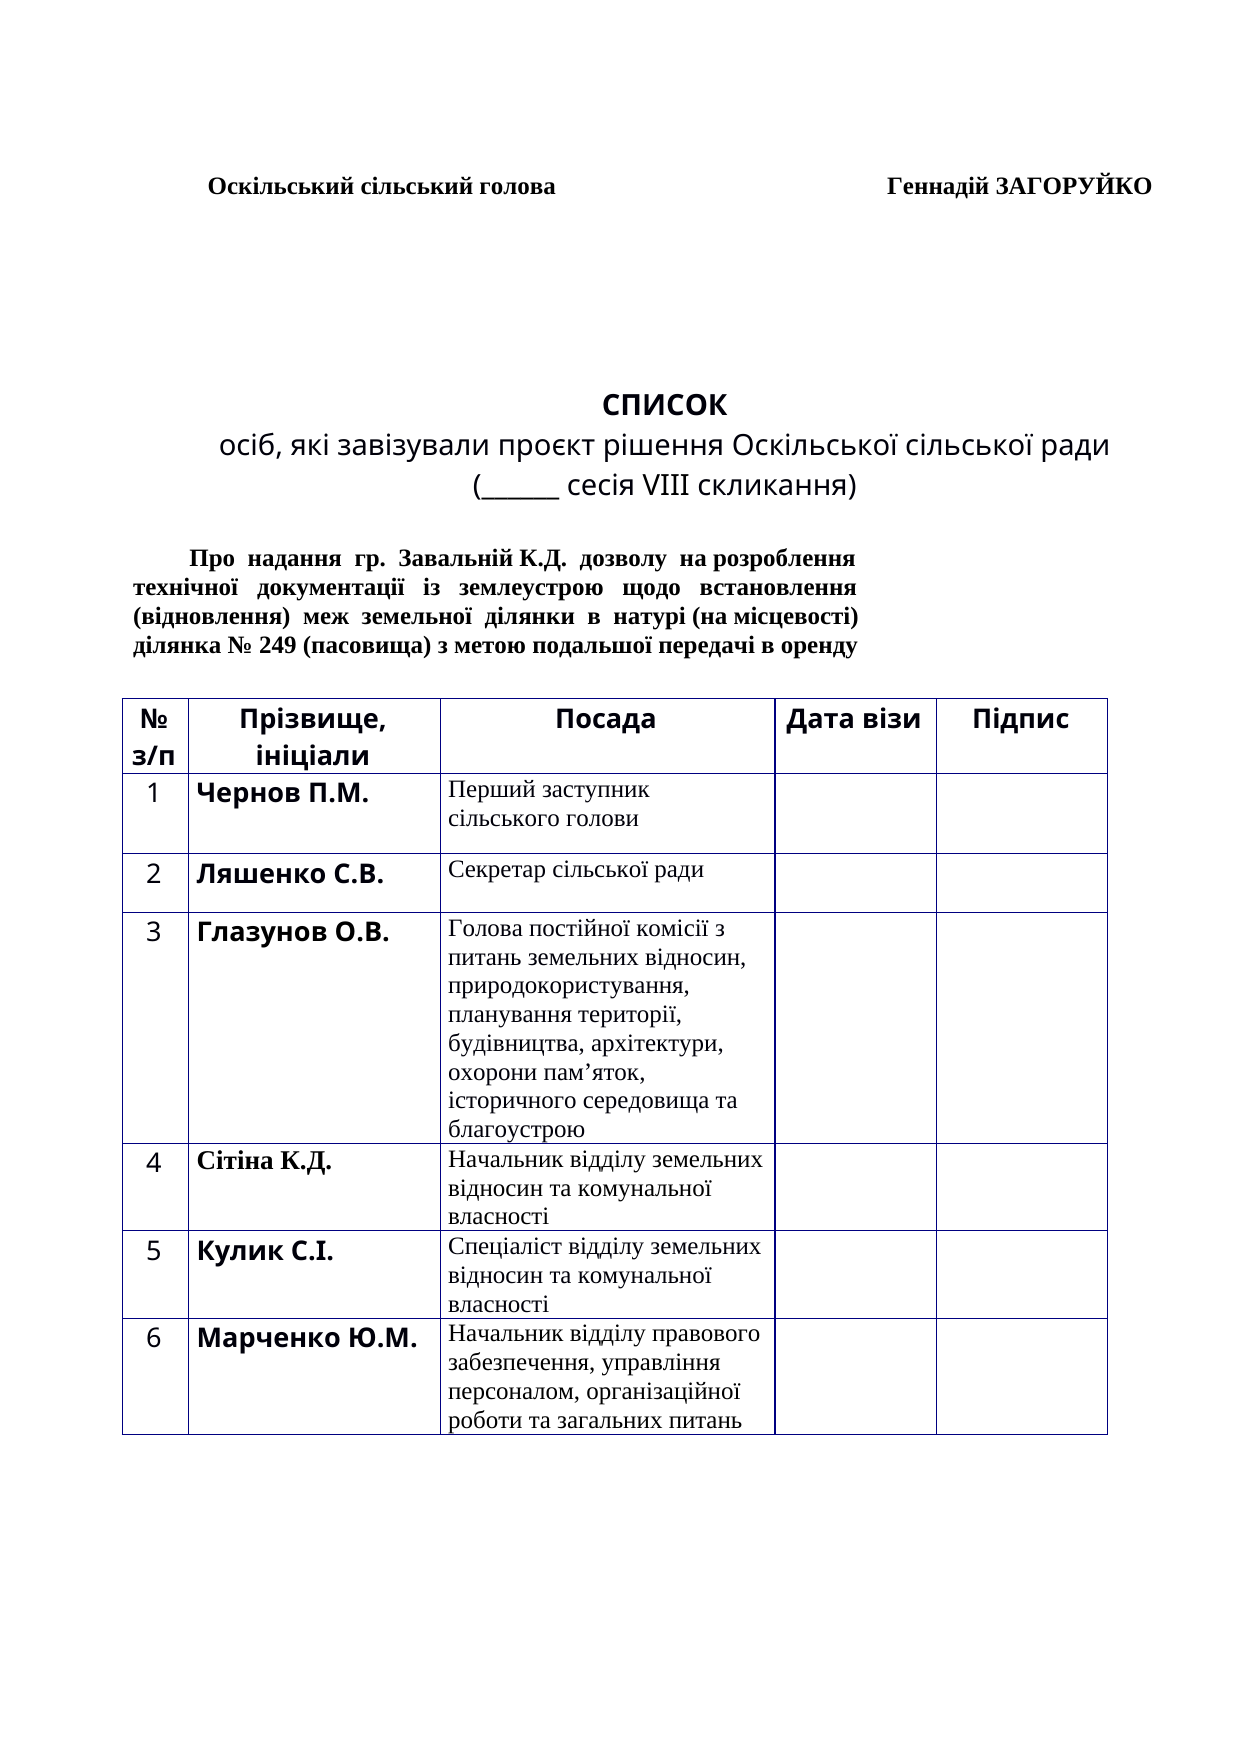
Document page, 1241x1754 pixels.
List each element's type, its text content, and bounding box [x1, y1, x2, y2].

table_cell [776, 854, 936, 912]
table_cell Чернов П.М. [189, 774, 440, 853]
table_cell Кулик С.І. [189, 1231, 440, 1317]
text технічної документації із землеустрою щодо встановлення [133, 572, 1196, 601]
table_header Посада [441, 699, 774, 773]
table_cell [937, 1144, 1107, 1230]
table_header Дата візи [776, 699, 936, 773]
text Про надання гр. Завальній К.Д. дозволу на розроблення [133, 543, 1196, 572]
table_cell Марченко Ю.М. [189, 1319, 440, 1433]
text СПИСОК [133, 385, 1196, 424]
table_cell [937, 774, 1107, 853]
table_cell [776, 1319, 936, 1433]
table_cell [776, 1144, 936, 1230]
table_cell Начальник відділу земельних відносин та комунальної власності [441, 1144, 774, 1230]
table_cell [776, 1231, 936, 1317]
table_cell [776, 774, 936, 853]
table_header Підпис [937, 699, 1107, 773]
table_cell 1 [123, 774, 188, 853]
text (______ сесія VІІІ скликання) [133, 464, 1196, 504]
text Оскільський сільський голова Геннадій ЗАГОРУЙКО [133, 171, 1196, 199]
table_cell Перший заступник сільського голови [441, 774, 774, 853]
table_cell [776, 913, 936, 1143]
text осіб, які завізували проєкт рішення Оскільської сільської ради [133, 424, 1196, 464]
text (відновлення) меж земельної ділянки в натурі (на місцевості) [133, 601, 1196, 630]
table_cell Сітіна К.Д. [189, 1144, 440, 1230]
table_header № з/п [123, 699, 188, 773]
table_cell [937, 1319, 1107, 1433]
table_cell [937, 854, 1107, 912]
table_cell [937, 913, 1107, 1143]
table_cell 4 [123, 1144, 188, 1230]
table_cell 5 [123, 1231, 188, 1317]
table_header Прізвище, ініціали [189, 699, 440, 773]
text ділянка № 249 (пасовища) з метою подальшої передачі в оренду [133, 630, 1196, 658]
table_cell 2 [123, 854, 188, 912]
table_cell 3 [123, 913, 188, 1143]
table_cell [937, 1231, 1107, 1317]
table_cell Спеціаліст відділу земельних відносин та комунальної власності [441, 1231, 774, 1317]
table_cell Голова постійної комісії з питань земельних відносин, природокористування, планування території, будівництва, архітектури, охорони пам’яток, історичного середовища та благоустрою [441, 913, 774, 1143]
table_cell Секретар сільської ради [441, 854, 774, 912]
table_cell Глазунов О.В. [189, 913, 440, 1143]
table_cell 6 [123, 1319, 188, 1433]
table_cell Ляшенко С.В. [189, 854, 440, 912]
table_cell Начальник відділу правового забезпечення, управління персоналом, організаційної роботи та загальних питань [441, 1319, 774, 1433]
